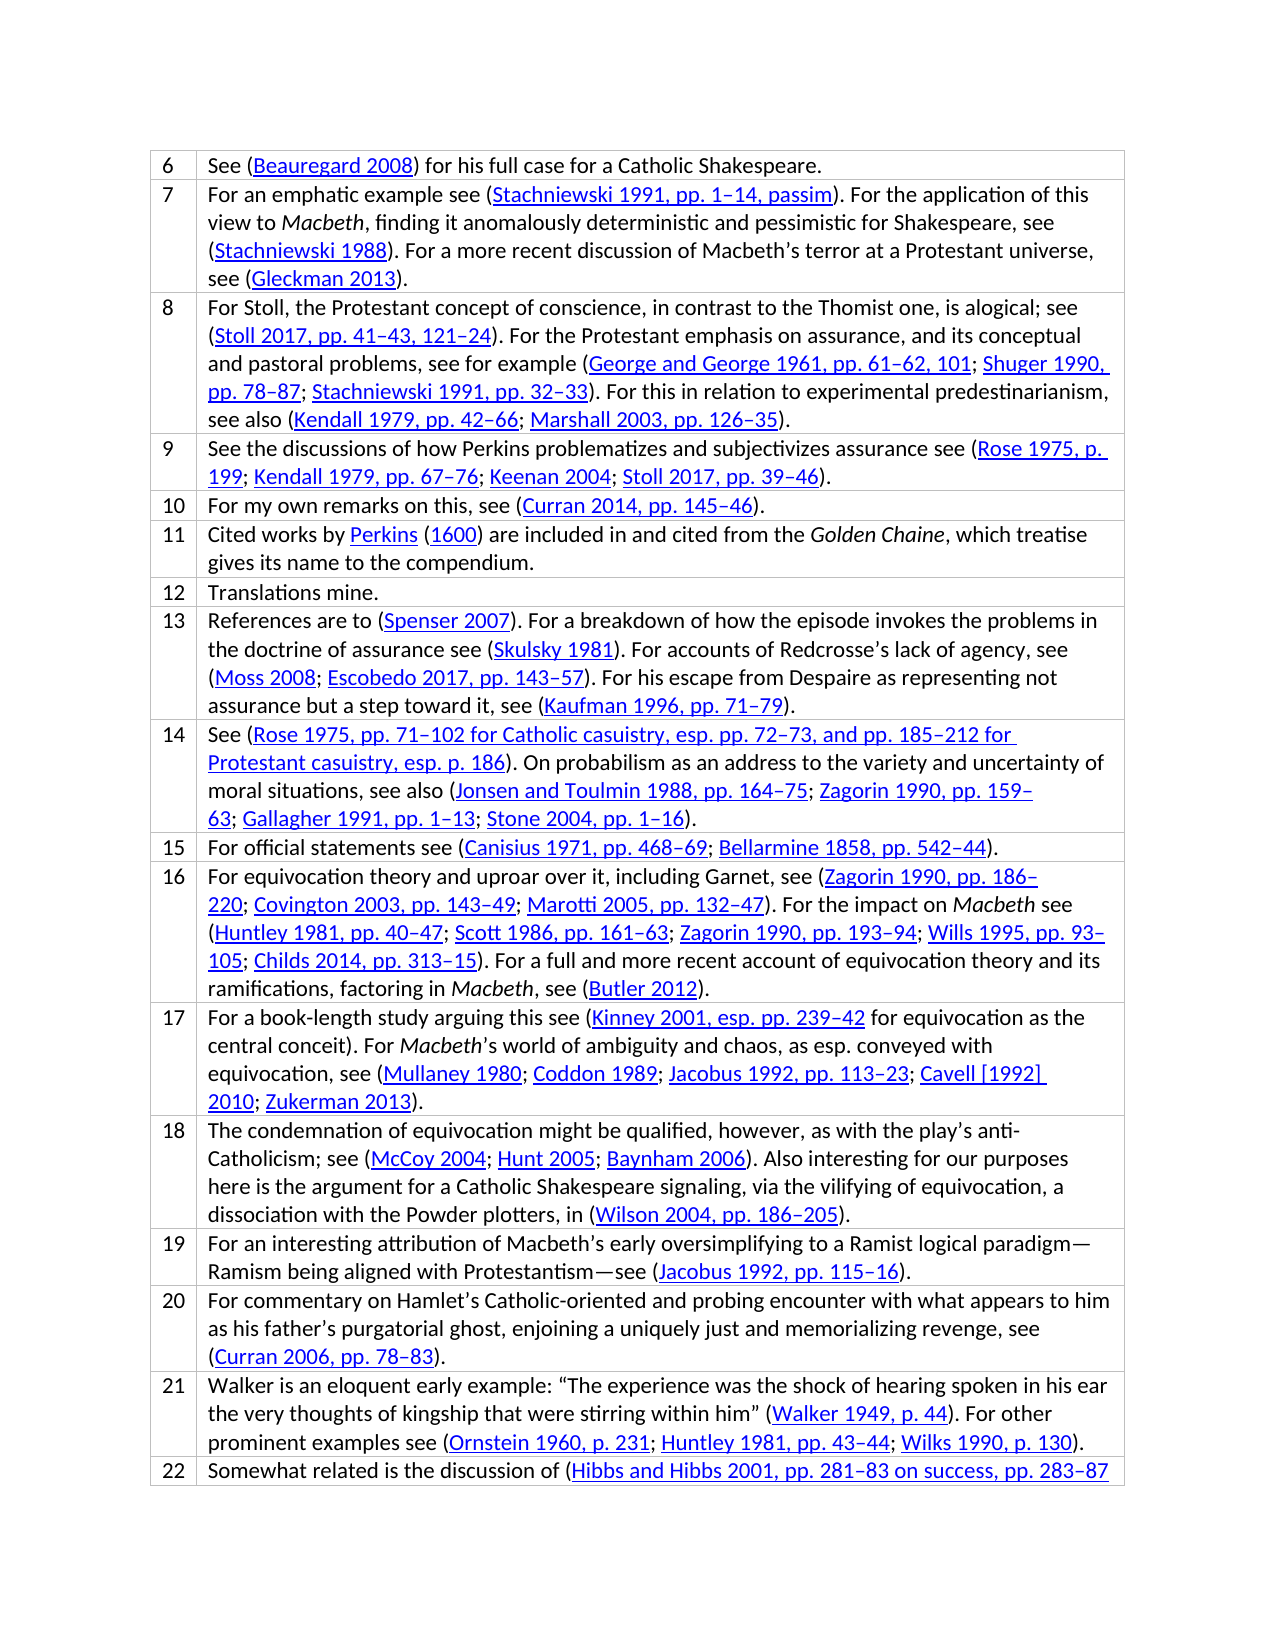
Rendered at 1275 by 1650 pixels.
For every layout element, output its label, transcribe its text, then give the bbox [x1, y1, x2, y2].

table_cell 18 [151, 1116, 196, 1228]
table_cell References are to (Spenser 2007). For a breakdown of how the episode invokes the problems in the doctrine of assurance see (Skulsky 1981). For accounts of Redcrosse’s lack of agency, see (Moss 2008; Escobedo 2017, pp. 143–57). For his escape from Despaire as representing not assurance but a step toward it, see (Kaufman 1996, pp. 71–79). [197, 607, 1124, 719]
table_cell 12 [151, 578, 196, 606]
table_cell The condemnation of equivocation might be qualified, however, as with the play’s anti-Catholicism; see (McCoy 2004; Hunt 2005; Baynham 2006). Also interesting for our purposes here is the argument for a Catholic Shakespeare signaling, via the vilifying of equivocation, a dissociation with the Powder plotters, in (Wilson 2004, pp. 186–205). [197, 1116, 1124, 1228]
table_cell 22 [151, 1457, 196, 1485]
table_cell 13 [151, 607, 196, 719]
table_cell Walker is an eloquent early example: “The experience was the shock of hearing spoken in his ear the very thoughts of kingship that were stirring within him” (Walker 1949, p. 44). For other prominent examples see (Ornstein 1960, p. 231; Huntley 1981, pp. 43–44; Wilks 1990, p. 130). [197, 1372, 1124, 1456]
table_cell For Stoll, the Protestant concept of conscience, in contrast to the Thomist one, is alogical; see (Stoll 2017, pp. 41–43, 121–24). For the Protestant emphasis on assurance, and its conceptual and pastoral problems, see for example (George and George 1961, pp. 61–62, 101; Shuger 1990, pp. 78–87; Stachniewski 1991, pp. 32–33). For this in relation to experimental predestinarianism, see also (Kendall 1979, pp. 42–66; Marshall 2003, pp. 126–35). [197, 293, 1124, 433]
table_cell 21 [151, 1372, 196, 1456]
table_cell For commentary on Hamlet’s Catholic-oriented and probing encounter with what appears to him as his father’s purgatorial ghost, enjoining a uniquely just and memorializing revenge, see (Curran 2006, pp. 78–83). [197, 1286, 1124, 1371]
table_cell 20 [151, 1286, 196, 1371]
table_cell 16 [151, 862, 196, 1002]
table_cell 19 [151, 1229, 196, 1285]
table_cell 17 [151, 1003, 196, 1115]
table_cell 7 [151, 180, 196, 292]
table_cell See (Rose 1975, pp. 71–102 for Catholic casuistry, esp. pp. 72–73, and pp. 185–212 for Protestant casuistry, esp. p. 186). On probabilism as an address to the variety and uncertainty of moral situations, see also (Jonsen and Toulmin 1988, pp. 164–75; Zagorin 1990, pp. 159–63; Gallagher 1991, pp. 1–13; Stone 2004, pp. 1–16). [197, 720, 1124, 832]
table_cell For an interesting attribution of Macbeth’s early oversimplifying to a Ramist logical paradigm—Ramism being aligned with Protestantism—see (Jacobus 1992, pp. 115–16). [197, 1229, 1124, 1285]
table_cell For a book-length study arguing this see (Kinney 2001, esp. pp. 239–42 for equivocation as the central conceit). For Macbeth’s world of ambiguity and chaos, as esp. conveyed with equivocation, see (Mullaney 1980; Coddon 1989; Jacobus 1992, pp. 113–23; Cavell [1992] 2010; Zukerman 2013). [197, 1003, 1124, 1115]
table_cell Translations mine. [197, 578, 1124, 606]
table_cell Cited works by Perkins (1600) are included in and cited from the Golden Chaine, which treatise gives its name to the compendium. [197, 521, 1124, 577]
table_cell For official statements see (Canisius 1971, pp. 468–69; Bellarmine 1858, pp. 542–44). [197, 833, 1124, 861]
table_cell 10 [151, 491, 196, 519]
table_cell 15 [151, 833, 196, 861]
table_cell See the discussions of how Perkins problematizes and subjectivizes assurance see (Rose 1975, p. 199; Kendall 1979, pp. 67–76; Keenan 2004; Stoll 2017, pp. 39–46). [197, 434, 1124, 490]
table_cell 9 [151, 434, 196, 490]
table_cell For equivocation theory and uproar over it, including Garnet, see (Zagorin 1990, pp. 186–220; Covington 2003, pp. 143–49; Marotti 2005, pp. 132–47). For the impact on Macbeth see (Huntley 1981, pp. 40–47; Scott 1986, pp. 161–63; Zagorin 1990, pp. 193–94; Wills 1995, pp. 93–105; Childs 2014, pp. 313–15). For a full and more recent account of equivocation theory and its ramifications, factoring in Macbeth, see (Butler 2012). [197, 862, 1124, 1002]
table_cell For my own remarks on this, see (Curran 2014, pp. 145–46). [197, 491, 1124, 519]
table_cell 6 [151, 151, 196, 179]
table_cell For an emphatic example see (Stachniewski 1991, pp. 1–14, passim). For the application of this view to Macbeth, finding it anomalously deterministic and pessimistic for Shakespeare, see (Stachniewski 1988). For a more recent discussion of Macbeth’s terror at a Protestant universe, see (Gleckman 2013). [197, 180, 1124, 292]
table_cell 14 [151, 720, 196, 832]
table_cell 11 [151, 521, 196, 577]
table_cell 8 [151, 293, 196, 433]
table_cell See (Beauregard 2008) for his full case for a Catholic Shakespeare. [197, 151, 1124, 179]
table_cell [197, 1457, 1124, 1485]
